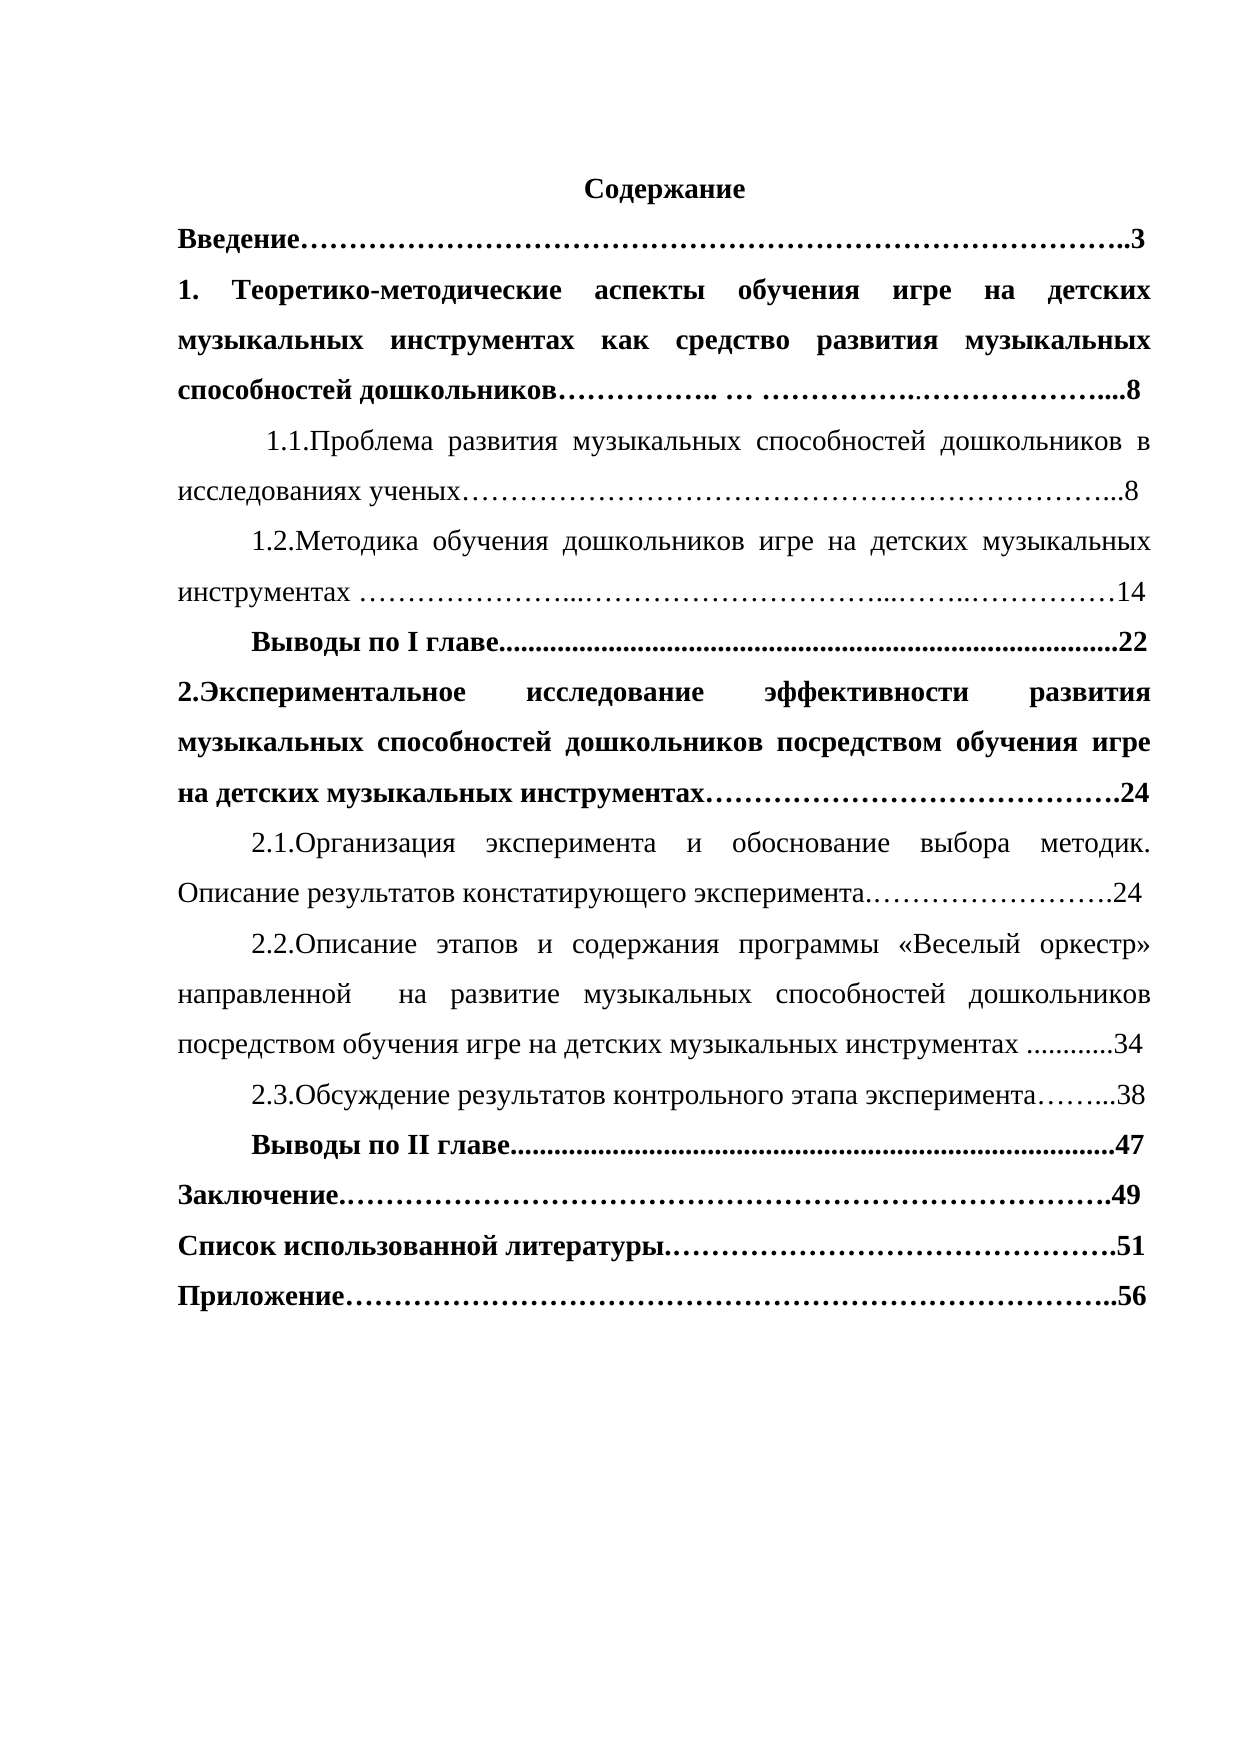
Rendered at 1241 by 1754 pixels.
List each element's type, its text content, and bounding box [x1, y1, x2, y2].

text 2.3.Обсуждение результатов контрольного этапа эксперимента……...38 [177, 1077, 1152, 1110]
text 2.2.Описание этапов и содержания программы «Веселый оркестр» направленной на развитие музыкальных способностей дошкольников посредством обучения игре на детских музыкальных инструментах ............34 [177, 926, 1152, 1060]
text Список использованной литературы.……………………………………….51 [177, 1228, 1152, 1261]
text 2.Экспериментальное исследование эффективности развития музыкальных способностей дошкольников посредством обучения игре на детских музыкальных инструментах…………………………………….24 [177, 674, 1152, 808]
text 1.2.Методика обучения дошкольников игре на детских музыкальных инструментах …………………...…………………………...……..……………14 [177, 523, 1152, 607]
text Приложение……………………………………………………………………..56 [177, 1278, 1152, 1312]
text 1. Теоретико-методические аспекты обучения игре на детских музыкальных инструментах как средство развития музыкальных способностей дошкольников…………….. … ……………..………………....8 [177, 272, 1152, 406]
text Заключение.…………………………………………………………………….49 [177, 1177, 1152, 1211]
text 1.1.Проблема развития музыкальных способностей дошкольников в исследованиях ученых…………………………………………………………...8 [177, 423, 1152, 507]
text Выводы по II главе...................................................................................47 [177, 1127, 1152, 1161]
text 2.1.Организация эксперимента и обоснование выбора методик. Описание результатов констатирующего эксперимента.…………………….24 [177, 825, 1152, 909]
text Введение…………………………………………………………………………..3 [177, 221, 1152, 255]
text Выводы по I главе.....................................................................................22 [177, 624, 1152, 657]
text Содержание [177, 171, 1152, 205]
